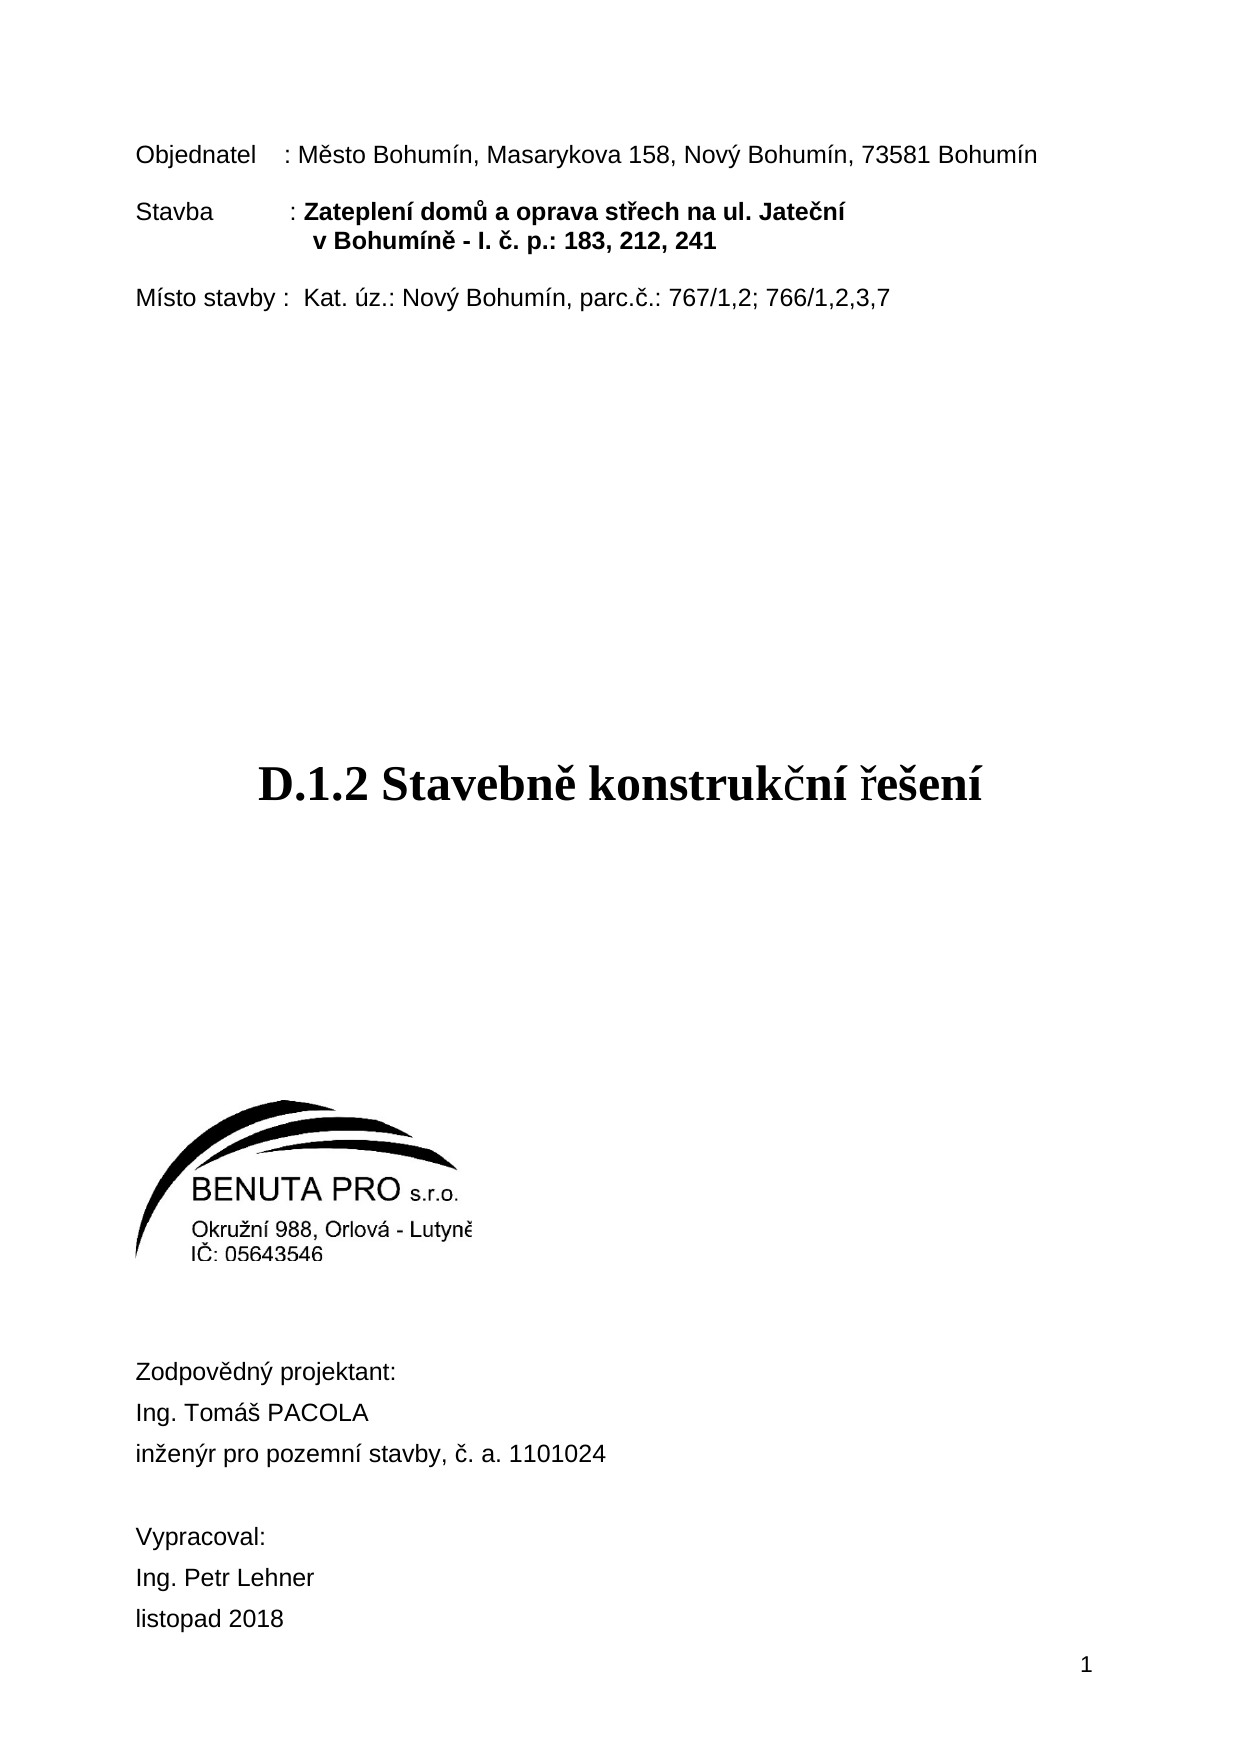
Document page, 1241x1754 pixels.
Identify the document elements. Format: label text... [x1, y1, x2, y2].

text Objednatel : Město Bohumín, Masarykova 158, Nový Bohumín, 73581 Bohumín [135, 139, 1105, 168]
text listopad 2018 [135, 1604, 1105, 1633]
text D.1.2 Stavebně konstrukční řešení [135, 754, 1105, 811]
text Ing. Tomáš PACOLA [135, 1398, 1105, 1427]
text Vypracoval: [135, 1522, 1105, 1551]
text Zodpovědný projektant: [135, 1357, 1105, 1386]
picture [134, 1100, 472, 1260]
text Místo stavby : Kat. úz.: Nový Bohumín, parc.č.: 767/1,2; 766/1,2,3,7 [135, 283, 1105, 312]
text inženýr pro pozemní stavby, č. a. 1101024 [135, 1439, 1105, 1468]
text Stavba : Zateplení domů a oprava střech na ul. Jateční v Bohumíně - I. č. p.: 183, 212, 241 [135, 197, 1105, 254]
text Ing. Petr Lehner [135, 1563, 1105, 1592]
